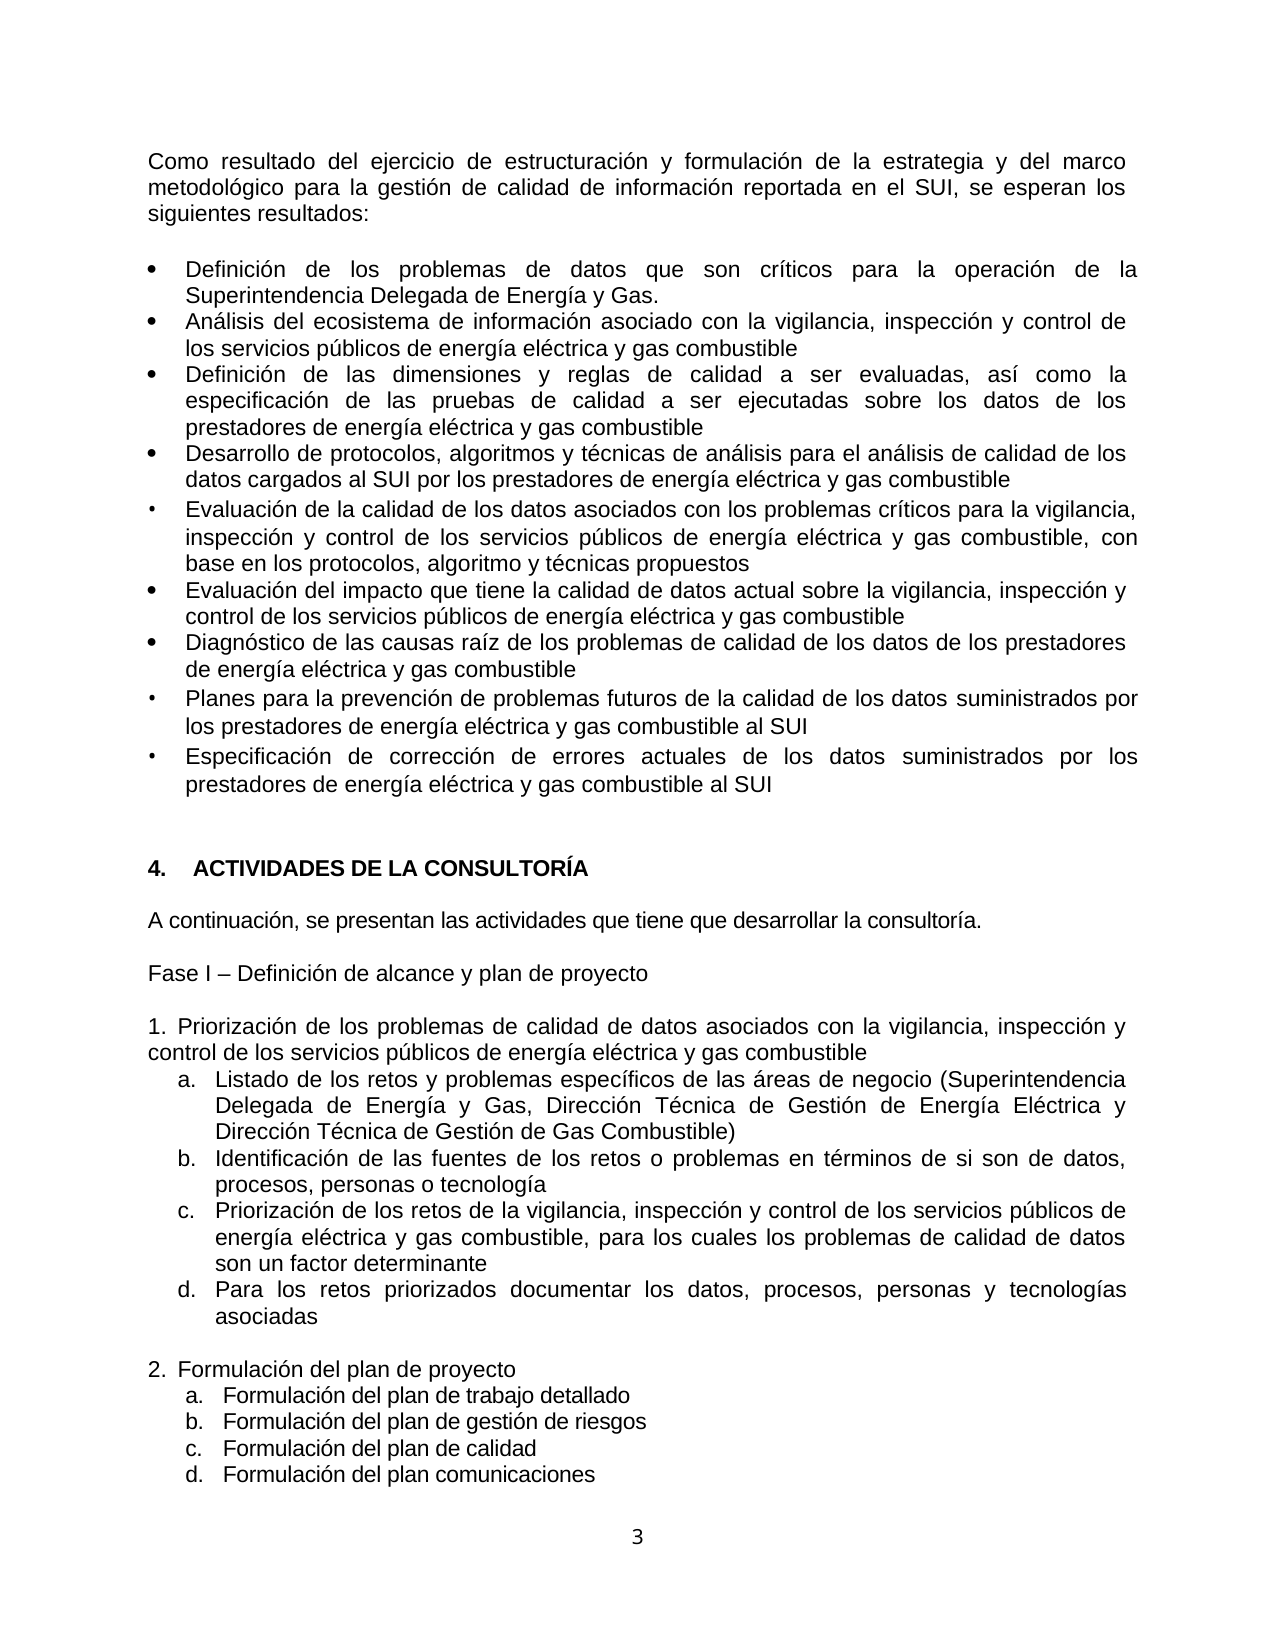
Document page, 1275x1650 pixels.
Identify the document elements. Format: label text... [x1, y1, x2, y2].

list Priorización de los retos de la vigilancia, inspección y control de los servicios públicos de energía eléctrica y gas combustible, para los cuales los problemas de calidad de datos son un factor determinante [177, 1197, 1127, 1276]
list Evaluación de la calidad de los datos asociados con los problemas críticos para la vigilancia, inspección y control de los servicios públicos de energía eléctrica y gas combustible, con base en los protocolos, algoritmo y técnicas propuestos [148, 493, 1138, 577]
list Formulación del plan de trabajo detallado [185, 1382, 1127, 1408]
text A continuación, se presentan las actividades que tiene que desarrollar la consultoría. [148, 907, 1127, 934]
list Definición de las dimensiones y reglas de calidad a ser evaluadas, así como la especificación de las pruebas de calidad a ser ejecutadas sobre los datos de los prestadores de energía eléctrica y gas combustible [148, 361, 1127, 440]
list Análisis del ecosistema de información asociado con la vigilancia, inspección y control de los servicios públicos de energía eléctrica y gas combustible [148, 308, 1127, 361]
list Desarrollo de protocolos, algoritmos y técnicas de análisis para el análisis de calidad de los datos cargados al SUI por los prestadores de energía eléctrica y gas combustible [148, 440, 1127, 493]
list Formulación del plan comunicaciones [185, 1461, 1127, 1487]
list Diagnóstico de las causas raíz de los problemas de calidad de los datos de los prestadores de energía eléctrica y gas combustible [148, 629, 1127, 682]
list Evaluación del impacto que tiene la calidad de datos actual sobre la vigilancia, inspección y control de los servicios públicos de energía eléctrica y gas combustible [148, 577, 1127, 629]
list Identificación de las fuentes de los retos o problemas en términos de si son de datos, procesos, personas o tecnología [177, 1145, 1127, 1197]
list Formulación del plan de gestión de riesgos [185, 1408, 1127, 1434]
list Como resultado del ejercicio de estructuración y formulación de la estrategia y del marco metodológico para la gestión de calidad de información reportada en el SUI, se esperan los siguientes resultados: [148, 148, 1127, 227]
list Listado de los retos y problemas específicos de las áreas de negocio (Superintendencia Delegada de Energía y Gas, Dirección Técnica de Gestión de Energía Eléctrica y Dirección Técnica de Gestión de Gas Combustible) [177, 1066, 1127, 1145]
list ACTIVIDADES DE LA CONSULTORÍA [148, 855, 1127, 881]
list Para los retos priorizados documentar los datos, procesos, personas y tecnologías asociadas [177, 1276, 1127, 1329]
list Especificación de corrección de errores actuales de los datos suministrados por los prestadores de energía eléctrica y gas combustible al SUI [148, 740, 1138, 797]
text Fase I – Definición de alcance y plan de proyecto [148, 960, 1138, 987]
list Planes para la prevención de problemas futuros de la calidad de los datos suministrados por los prestadores de energía eléctrica y gas combustible al SUI [148, 682, 1138, 740]
list Definición de los problemas de datos que son críticos para la operación de la Superintendencia Delegada de Energía y Gas. [148, 256, 1138, 308]
list Formulación del plan de proyecto [148, 1356, 1127, 1382]
list Formulación del plan de calidad [185, 1434, 1127, 1461]
list Priorización de los problemas de calidad de datos asociados con la vigilancia, inspección y control de los servicios públicos de energía eléctrica y gas combustible [148, 1013, 1127, 1066]
